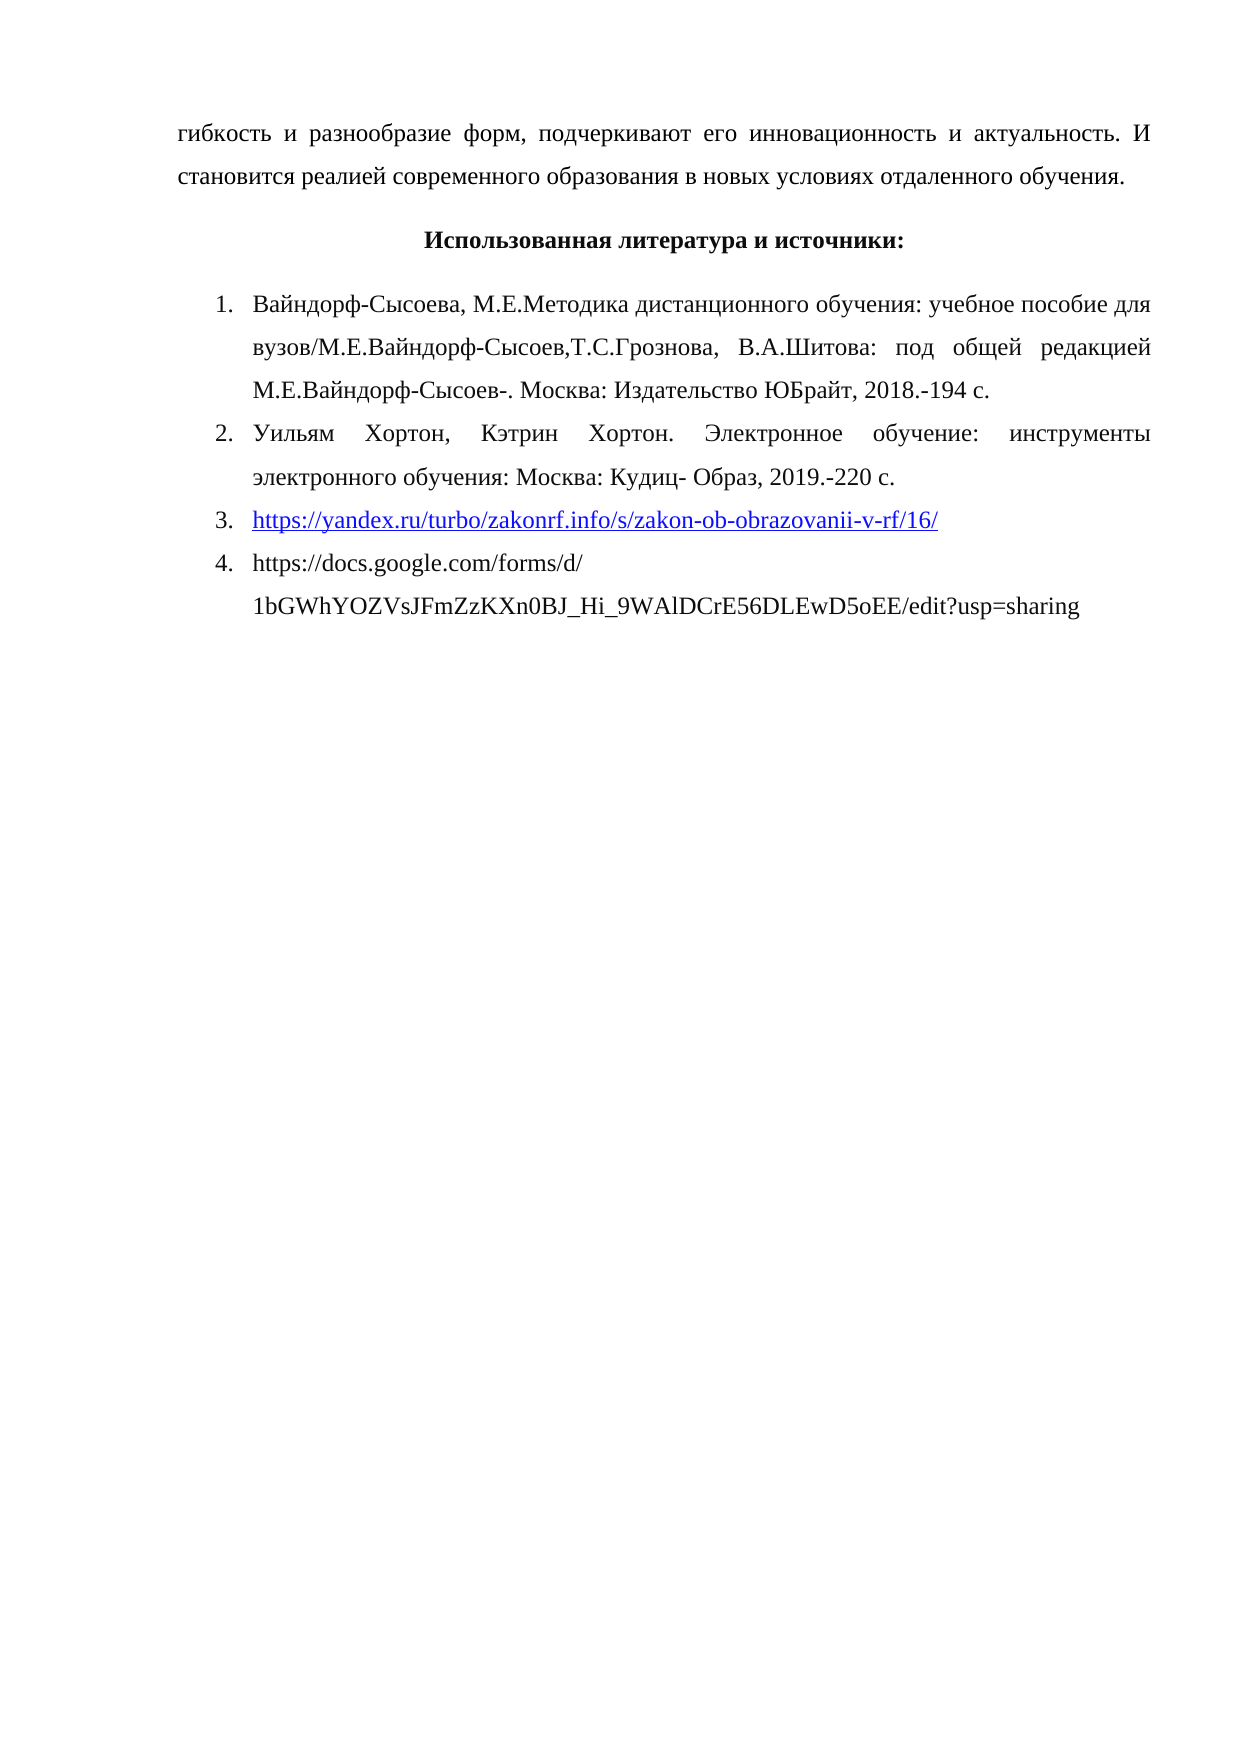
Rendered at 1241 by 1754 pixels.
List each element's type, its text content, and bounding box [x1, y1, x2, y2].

list https://yandex.ru/turbo/zakonrf.info/s/zakon-ob-obrazovanii-v-rf/16/ [215, 505, 1152, 533]
list Вайндорф-Сысоева, М.Е.Методика дистанционного обучения: учебное пособие для вузов/М.Е.Вайндорф-Сысоев,Т.С.Грознова, В.А.Шитова: под общей редакцией М.Е.Вайндорф-Сысоев-. Москва: Издательство ЮБрайт, 2018.-194 с. [215, 289, 1152, 404]
list https://docs.google.com/forms/d/1bGWhYOZVsJFmZzKXn0BJ_Hi_9WAlDCrE56DLEwD5oEE/edit?usp=sharing [215, 548, 1152, 620]
text Использованная литература и источники: [177, 225, 1152, 254]
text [177, 118, 1152, 190]
list Уильям Хортон, Кэтрин Хортон. Электронное обучение: инструменты электронного обучения: Москва: Кудиц- Образ, 2019.-220 с. [215, 418, 1152, 490]
